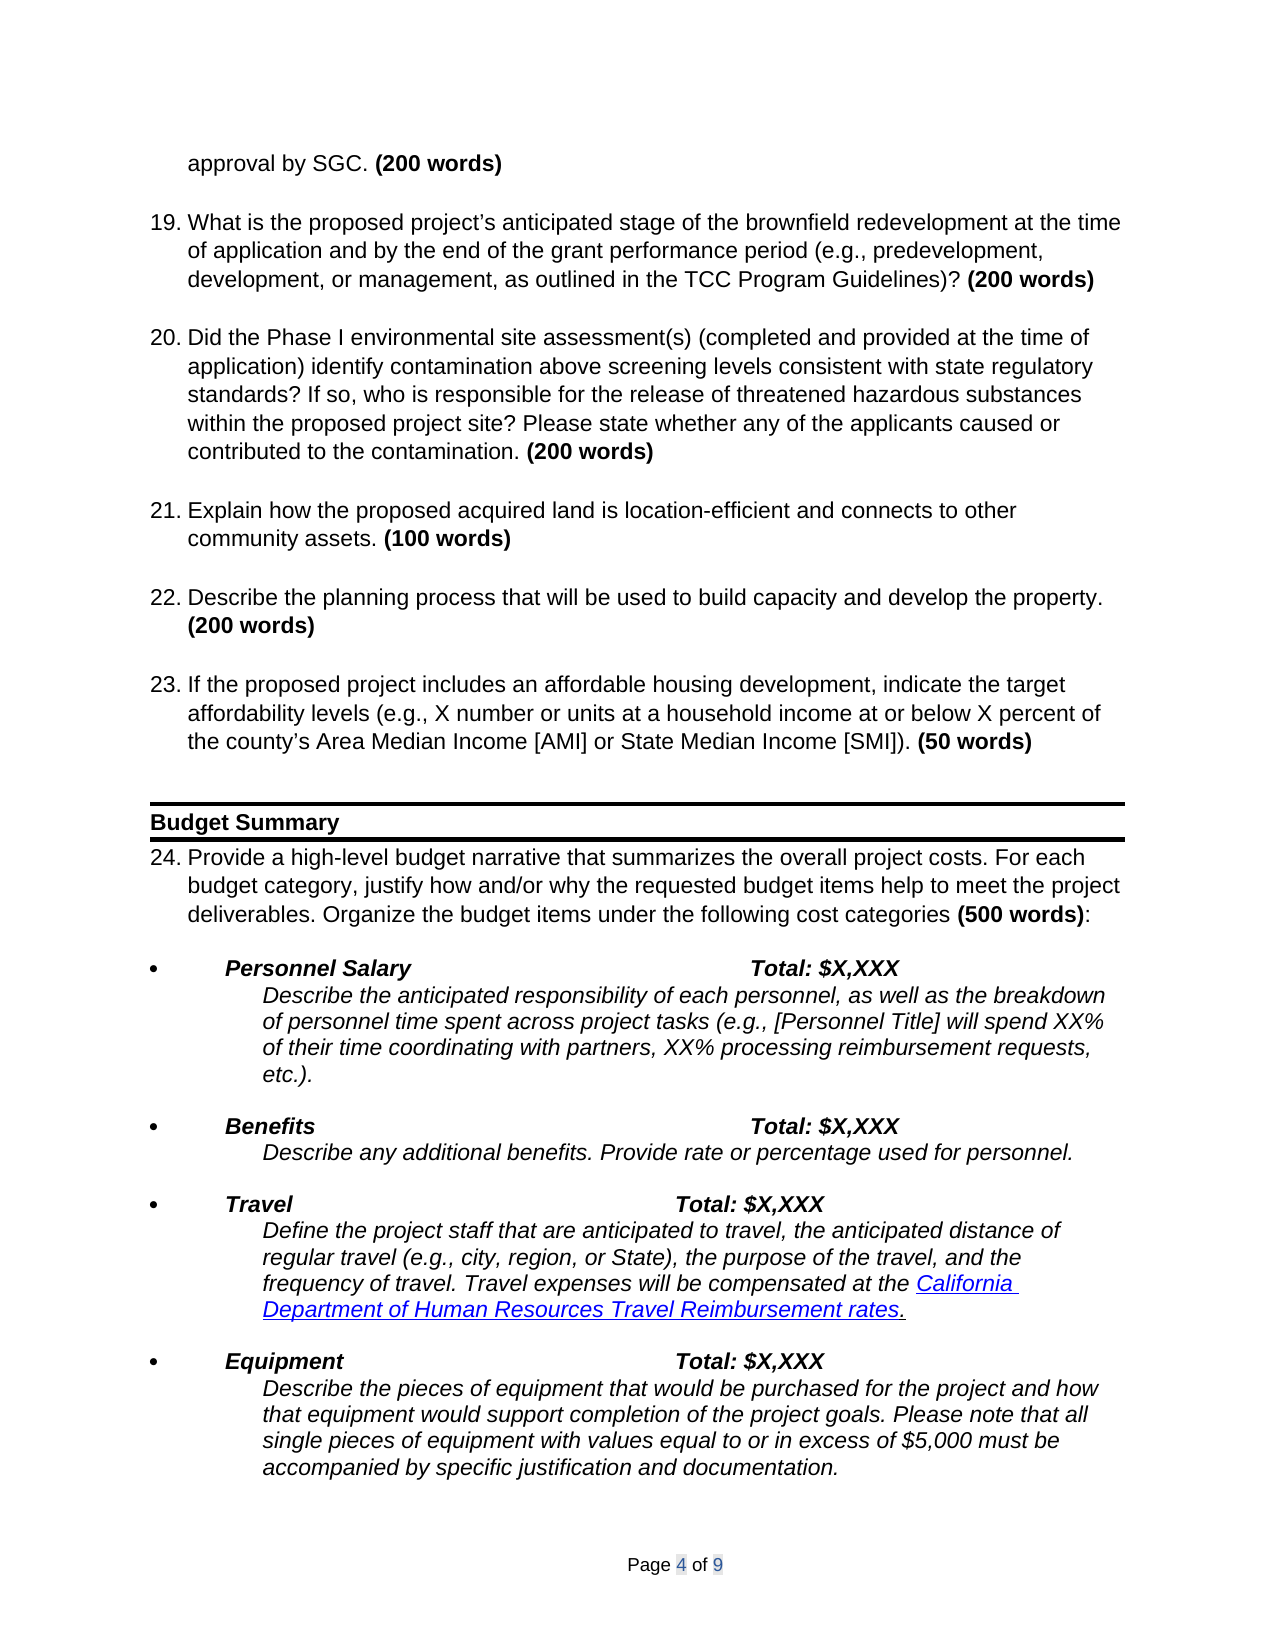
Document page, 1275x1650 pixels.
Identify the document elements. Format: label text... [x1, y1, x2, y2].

text Describe any additional benefits. Provide rate or percentage used for personnel. [262, 1139, 1125, 1165]
list Did the Phase I environmental site assessment(s) (completed and provided at the time of application) identify contamination above screening levels consistent with state regulatory standards? If so, who is responsible for the release of threatened hazardous substances within the proposed project site? Please state whether any of the applicants caused or contributed to the contamination. (200 words) [150, 324, 1125, 495]
list Benefits Total: $X,XXX [150, 1113, 1125, 1139]
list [150, 150, 1125, 207]
text Describe the pieces of equipment that would be purchased for the project and how that equipment would support completion of the project goals. Please note that all single pieces of equipment with values equal to or in excess of $5,000 must be accompanied by specific justification and documentation. [262, 1374, 1125, 1480]
text Describe the anticipated responsibility of each personnel, as well as the breakdown of personnel time spent across project tasks (e.g., [Personnel Title] will spend XX% of their time coordinating with partners, XX% processing reimbursement requests, etc.). [262, 982, 1125, 1087]
text Define the project staff that are anticipated to travel, the anticipated distance of regular travel (e.g., city, region, or State), the purpose of the travel, and the frequency of travel. Travel expenses will be compensated at the California Department of Human Resources Travel Reimbursement rates. [262, 1217, 1125, 1323]
list What is the proposed project’s anticipated stage of the brownfield redevelopment at the time of application and by the end of the grant performance period (e.g., predevelopment, development, or management, as outlined in the TCC Program Guidelines)? (200 words) [150, 209, 1125, 322]
list Explain how the proposed acquired land is location-efficient and connects to other community assets. (100 words) [150, 497, 1125, 582]
list If the proposed project includes an affordable housing development, indicate the target affordability levels (e.g., X number or units at a household income at or below X percent of the county’s Area Median Income [AMI] or State Median Income [SMI]). (50 words) [150, 671, 1125, 754]
list Travel Total: $X,XXX [150, 1191, 1125, 1217]
list Provide a high-level budget narrative that summarizes the overall project costs. For each budget category, justify how and/or why the requested budget items help to meet the project deliverables. Organize the budget items under the following cost categories (500 words): [150, 844, 1125, 927]
list Describe the planning process that will be used to build capacity and develop the property. (200 words) [150, 584, 1125, 669]
list Equipment Total: $X,XXX [150, 1348, 1125, 1374]
list Personnel Salary Total: $X,XXX [150, 955, 1125, 982]
subtitle Budget Summary [150, 806, 1125, 837]
